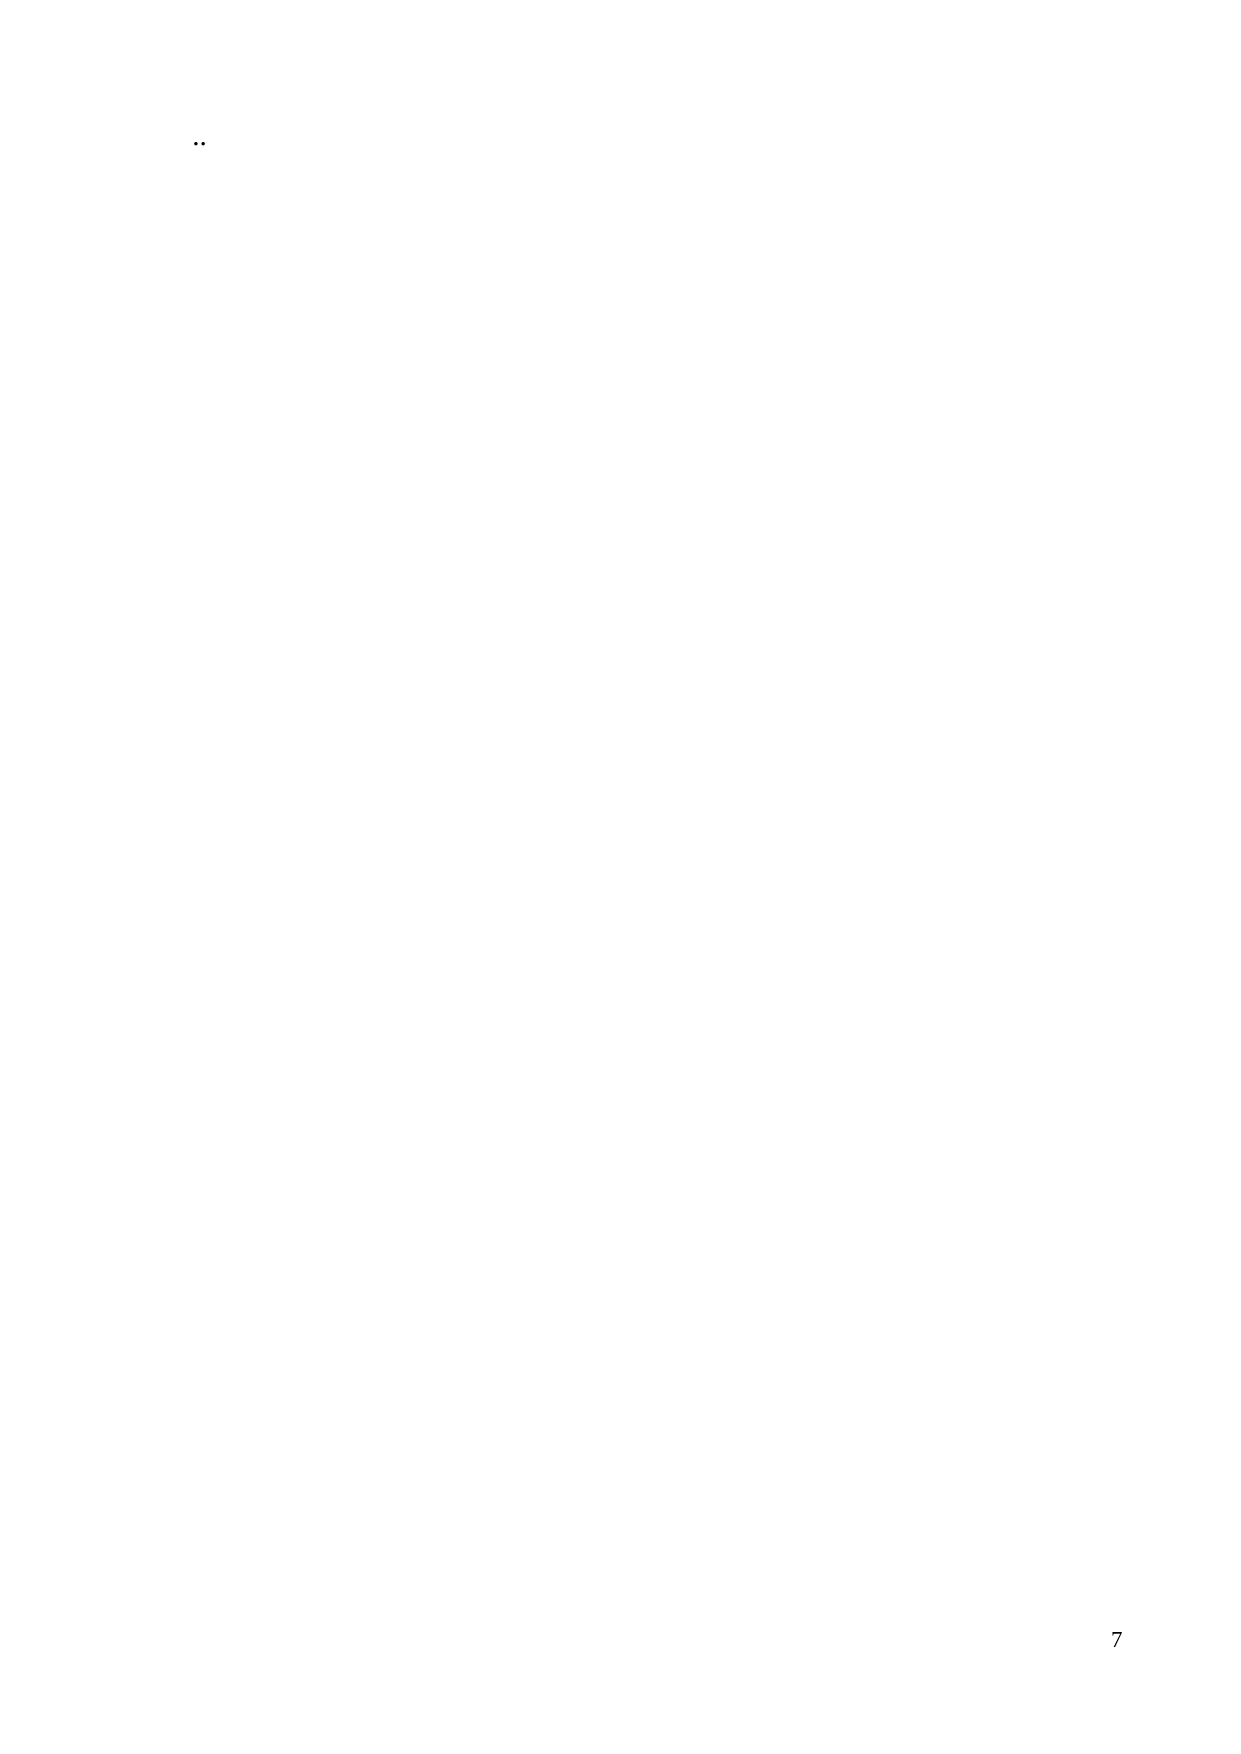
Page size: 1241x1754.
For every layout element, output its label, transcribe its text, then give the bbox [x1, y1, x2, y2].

text .. [118, 118, 1122, 152]
